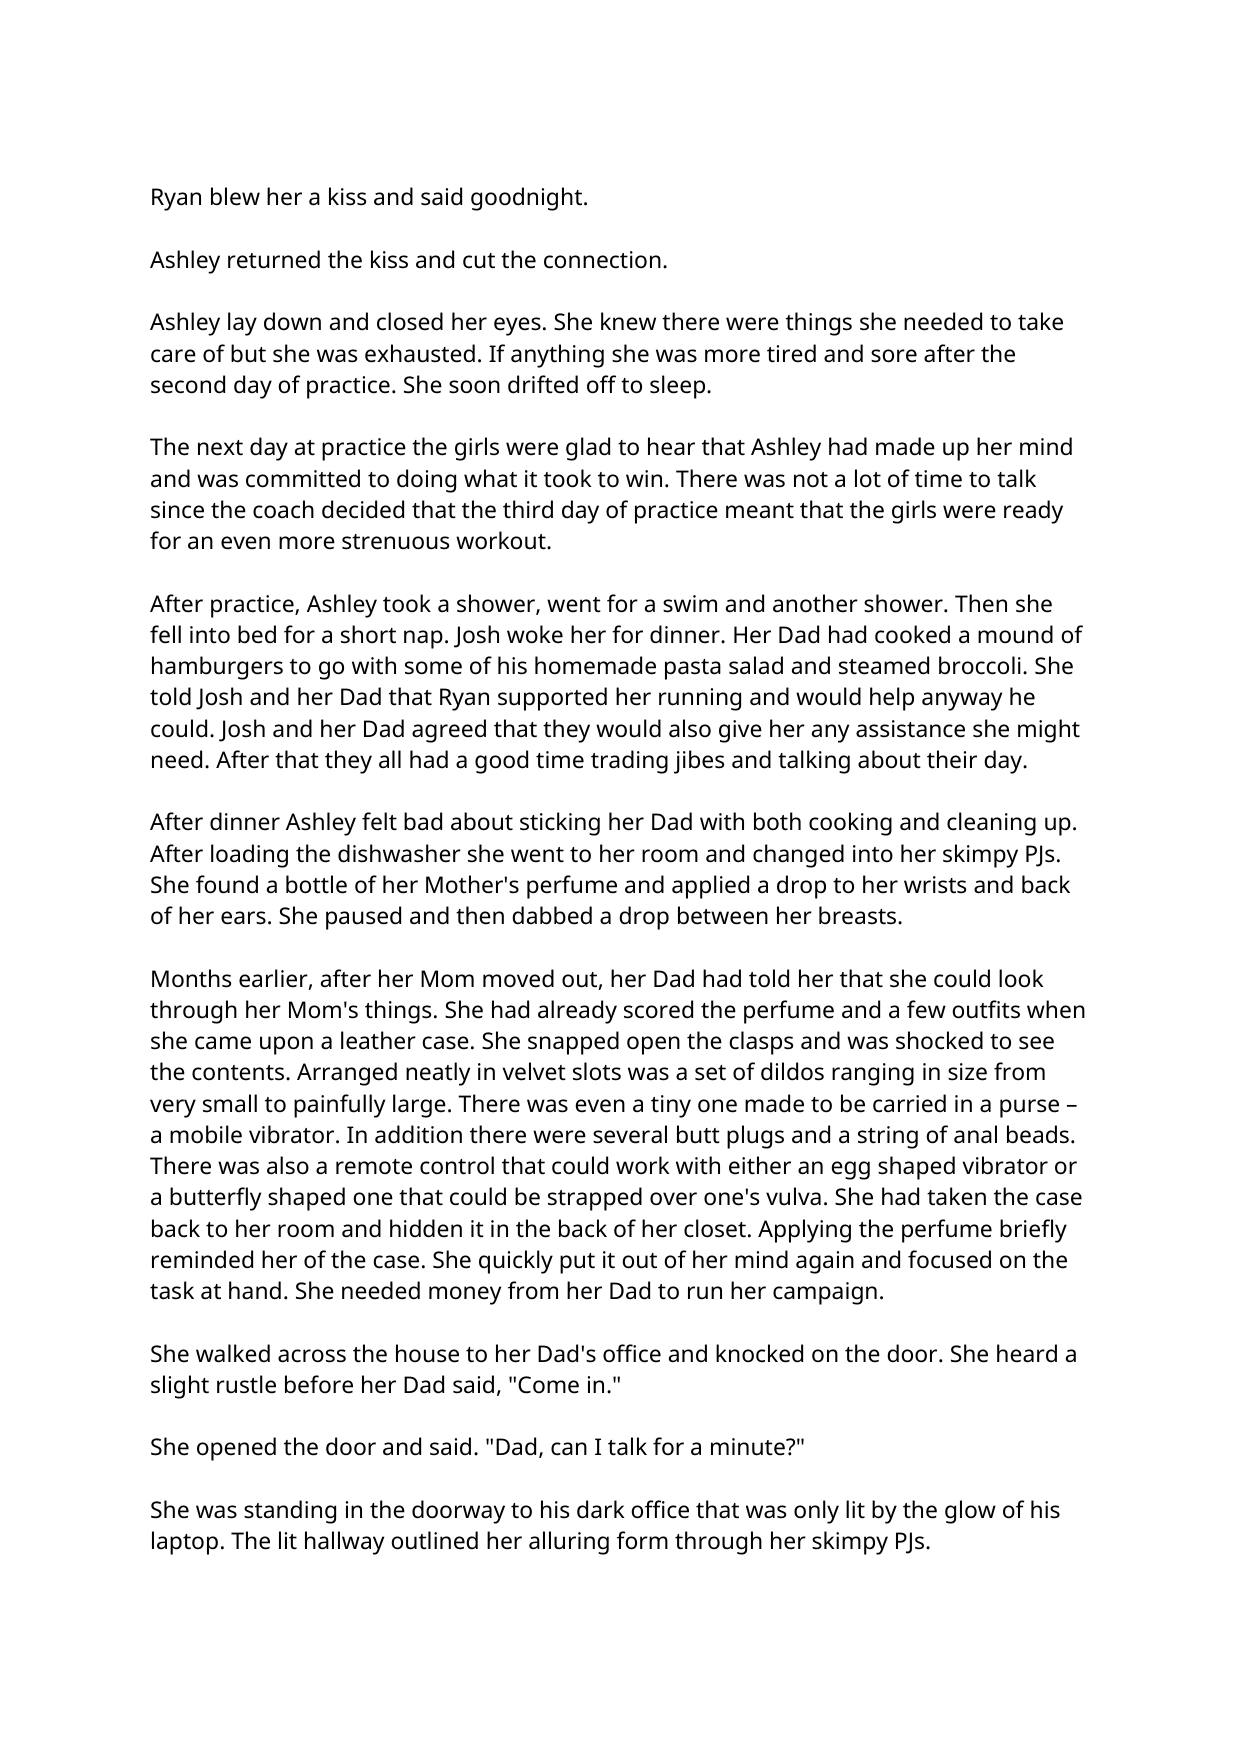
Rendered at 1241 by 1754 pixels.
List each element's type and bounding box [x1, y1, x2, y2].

text [150, 150, 1090, 1587]
